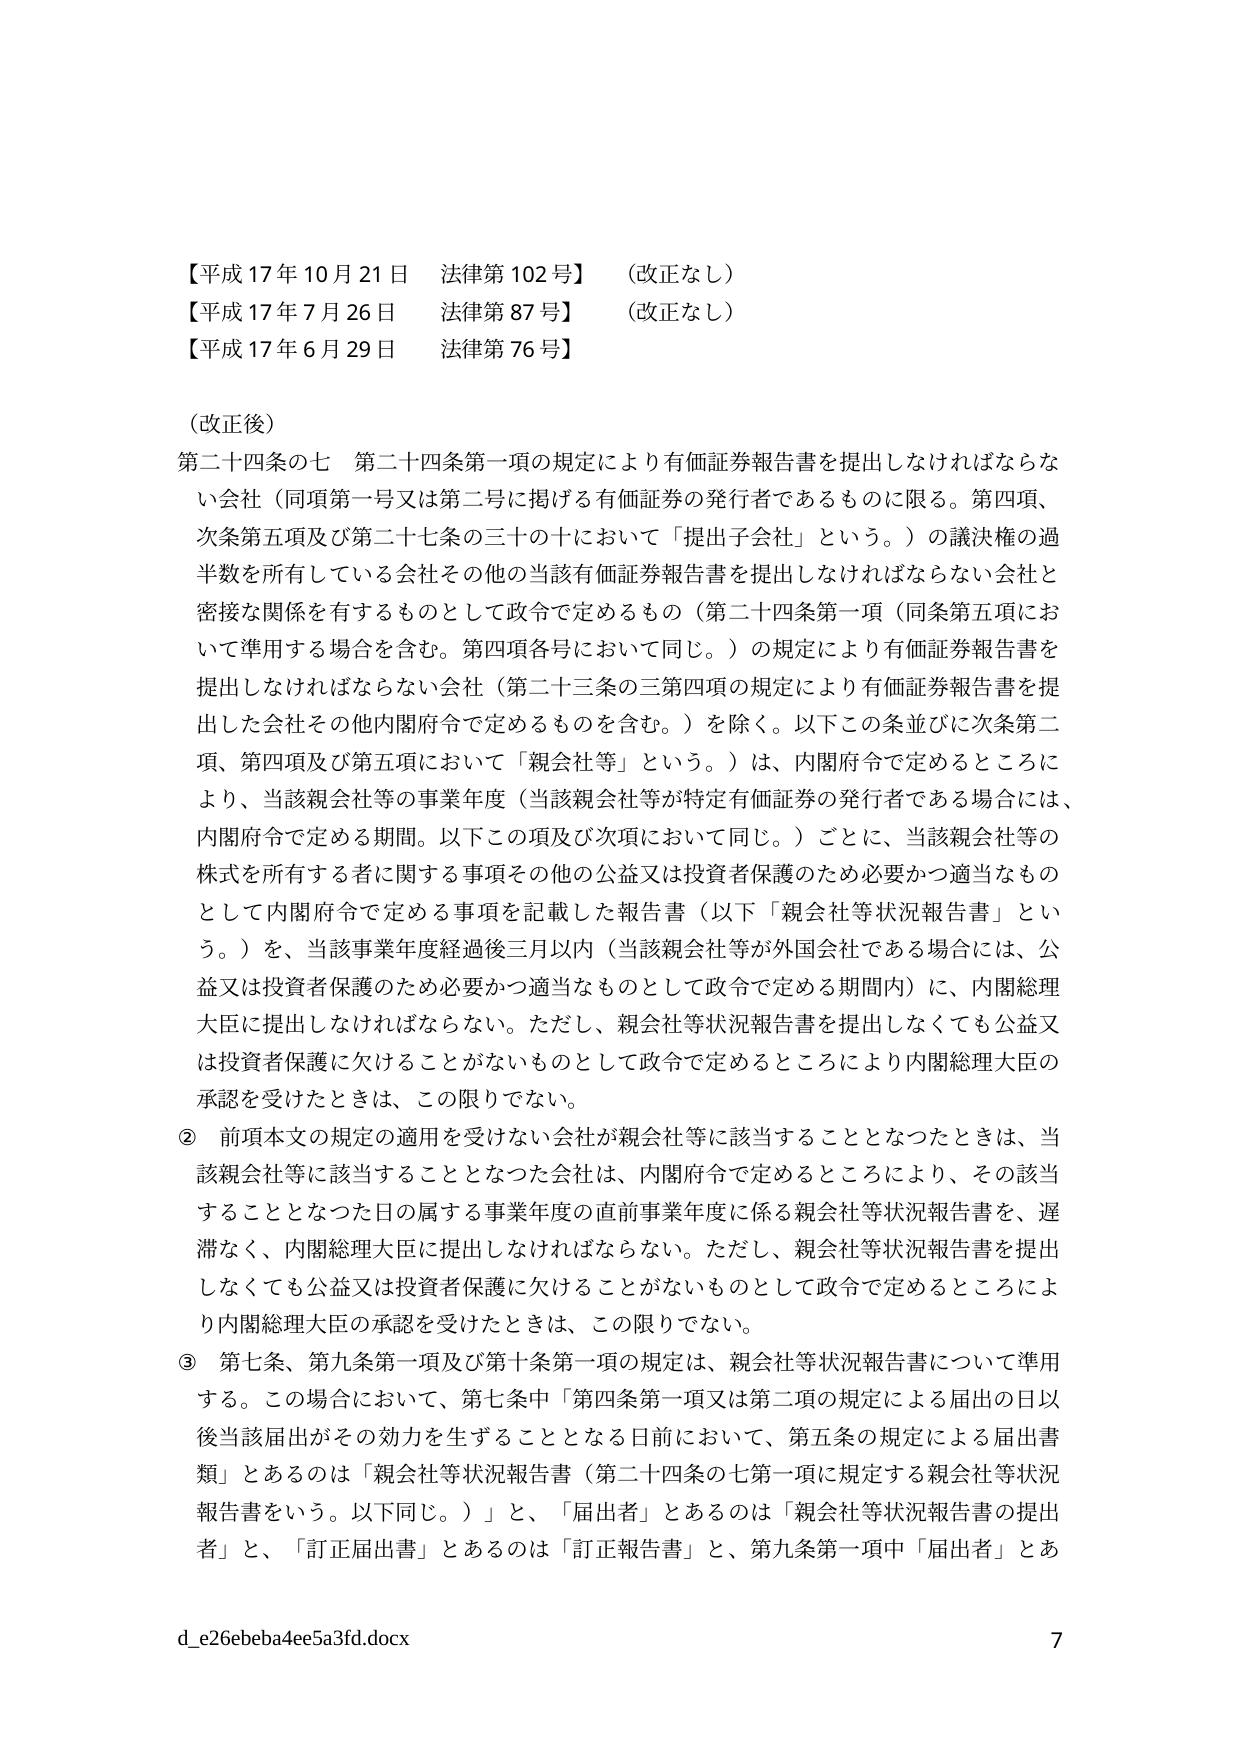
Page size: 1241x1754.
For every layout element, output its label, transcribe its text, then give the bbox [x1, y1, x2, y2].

text 【平成17年10月21日 法律第102号】 （改正なし） [177, 254, 1063, 292]
text 【平成17年6月29日 法律第76号】 [177, 329, 1063, 367]
text 第二十四条の七 第二十四条第一項の規定により有価証券報告書を提出しなければならない会社（同項第一号又は第二号に掲げる有価証券の発行者であるものに限る。第四項、次条第五項及び第二十七条の三十の十において「提出子会社」という。）の議決権の過半数を所有している会社その他の当該有価証券報告書を提出しなければならない会社と密接な関係を有するものとして政令で定めるもの（第二十四条第一項（同条第五項において準用する場合を含む。第四項各号において同じ。）の規定により有価証券報告書を提出しなければならない会社（第二十三条の三第四項の規定により有価証券報告書を提出した会社その他内閣府令で定めるものを含む。）を除く。以下この条並びに次条第二項、第四項及び第五項において「親会社等」という。）は、内閣府令で定めるところにより、当該親会社等の事業年度（当該親会社等が特定有価証券の発行者である場合には、内閣府令で定める期間。以下この項及び次項において同じ。）ごとに、当該親会社等の株式を所有する者に関する事項その他の公益又は投資者保護のため必要かつ適当なものとして内閣府令で定める事項を記載した報告書（以下「親会社等状況報告書」という。）を、当該事業年度経過後三月以内（当該親会社等が外国会社である場合には、公益又は投資者保護のため必要かつ適当なものとして政令で定める期間内）に、内閣総理大臣に提出しなければならない。ただし、親会社等状況報告書を提出しなくても公益又は投資者保護に欠けることがないものとして政令で定めるところにより内閣総理大臣の承認を受けたときは、この限りでない。 [177, 442, 1063, 1117]
text ② 前項本文の規定の適用を受けない会社が親会社等に該当することとなつたときは、当該親会社等に該当することとなつた会社は、内閣府令で定めるところにより、その該当することとなつた日の属する事業年度の直前事業年度に係る親会社等状況報告書を、遅滞なく、内閣総理大臣に提出しなければならない。ただし、親会社等状況報告書を提出しなくても公益又は投資者保護に欠けることがないものとして政令で定めるところにより内閣総理大臣の承認を受けたときは、この限りでない。 [177, 1117, 1063, 1342]
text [177, 1342, 1063, 1567]
text （改正後） [177, 404, 1063, 442]
text 【平成17年7月26日 法律第87号】 （改正なし） [177, 292, 1063, 329]
